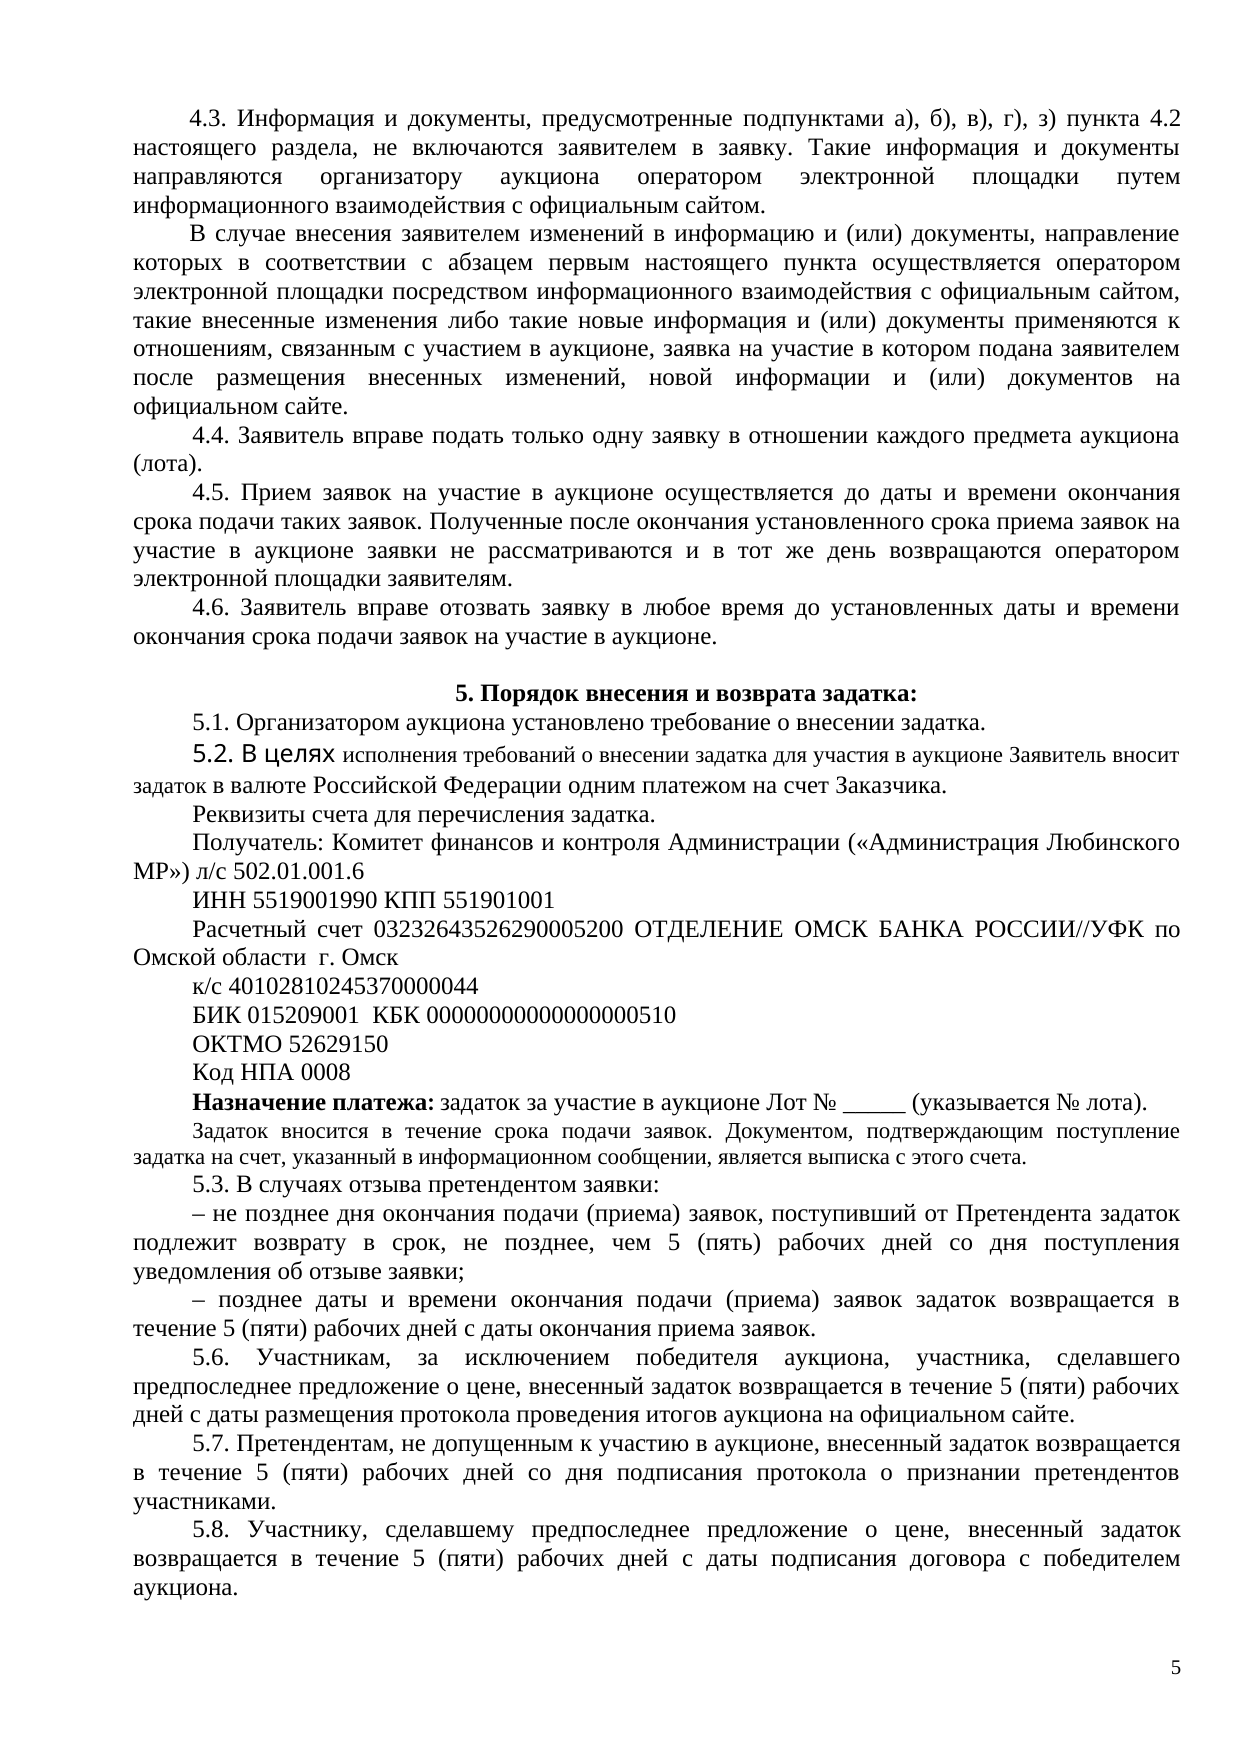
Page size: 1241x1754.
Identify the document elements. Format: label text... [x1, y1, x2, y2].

text БИК 015209001 КБК 00000000000000000510 [133, 1000, 1181, 1029]
text В случае внесения заявителем изменений в информацию и (или) документы, направление которых в соответствии с абзацем первым настоящего пункта осуществляется оператором электронной площадки посредством информационного взаимодействия с официальным сайтом, такие внесенные изменения либо такие новые информация и (или) документы применяются к отношениям, связанным с участием в аукционе, заявка на участие в котором подана заявителем после размещения внесенных изменений, новой информации и (или) документов на официальном сайте. [133, 218, 1181, 420]
text 5.7. Претендентам, не допущенным к участию в аукционе, внесенный задаток возвращается в течение 5 (пяти) рабочих дней со дня подписания протокола о признании претендентов участниками. [133, 1428, 1181, 1514]
text 5.6. Участникам, за исключением победителя аукциона, участника, сделавшего предпоследнее предложение о цене, внесенный задаток возвращается в течение 5 (пяти) рабочих дней с даты размещения протокола проведения итогов аукциона на официальном сайте. [133, 1342, 1181, 1428]
text 5.1. Организатором аукциона установлено требование о внесении задатка. [133, 707, 1181, 736]
text Код НПА 0008 [133, 1057, 1181, 1086]
text 5.3. В случаях отзыва претендентом заявки: [133, 1169, 1181, 1198]
text Задаток вносится в течение срока подачи заявок. Документом, подтверждающим поступление задатка на счет, указанный в информационном сообщении, является выписка с этого счета. [133, 1117, 1181, 1169]
text – позднее даты и времени окончания подачи (приема) заявок задаток возвращается в течение 5 (пяти) рабочих дней с даты окончания приема заявок. [133, 1284, 1181, 1342]
text 4.6. Заявитель вправе отозвать заявку в любое время до установленных даты и времени окончания срока подачи заявок на участие в аукционе. [133, 592, 1181, 650]
text – не позднее дня окончания подачи (приема) заявок, поступивший от Претендента задаток подлежит возврату в срок, не позднее, чем 5 (пять) рабочих дней со дня поступления уведомления об отзыве заявки; [133, 1198, 1181, 1284]
text Назначение платежа: задаток за участие в аукционе Лот № _____ (указывается № лота). [133, 1086, 1181, 1117]
text Реквизиты счета для перечисления задатка. [133, 799, 1181, 827]
text 4.3. Информация и документы, предусмотренные подпунктами а), б), в), г), з) пункта 4.2 настоящего раздела, не включаются заявителем в заявку. Такие информация и документы направляются организатору аукциона оператором электронной площадки путем информационного взаимодействия с официальным сайтом. [133, 103, 1181, 218]
text Получатель: Комитет финансов и контроля Администрации («Администрация Любинского МР») л/с 502.01.001.6 [133, 827, 1181, 885]
text 4.4. Заявитель вправе подать только одну заявку в отношении каждого предмета аукциона (лота). [133, 420, 1181, 477]
text 5.2. В целях исполнения требований о внесении задатка для участия в аукционе Заявитель вносит задаток в валюте Российской Федерации одним платежом на счет Заказчика. [133, 736, 1181, 799]
text 5.8. Участнику, сделавшему предпоследнее предложение о цене, внесенный задаток возвращается в течение 5 (пяти) рабочих дней с даты подписания договора с победителем аукциона. [133, 1514, 1181, 1601]
text 4.5. Прием заявок на участие в аукционе осуществляется до даты и времени окончания срока подачи таких заявок. Полученные после окончания установленного срока приема заявок на участие в аукционе заявки не рассматриваются и в тот же день возвращаются оператором электронной площадки заявителям. [133, 477, 1181, 592]
text к/с 40102810245370000044 [133, 971, 1181, 1000]
text ОКТМО 52629150 [133, 1029, 1181, 1057]
text ИНН 5519001990 КПП 551901001 [133, 885, 1181, 914]
text Расчетный счет 03232643526290005200 ОТДЕЛЕНИЕ ОМСК БАНКА РОССИИ//УФК по Омской области г. Омск [133, 914, 1181, 971]
text 5. Порядок внесения и возврата задатка: [133, 678, 1181, 707]
